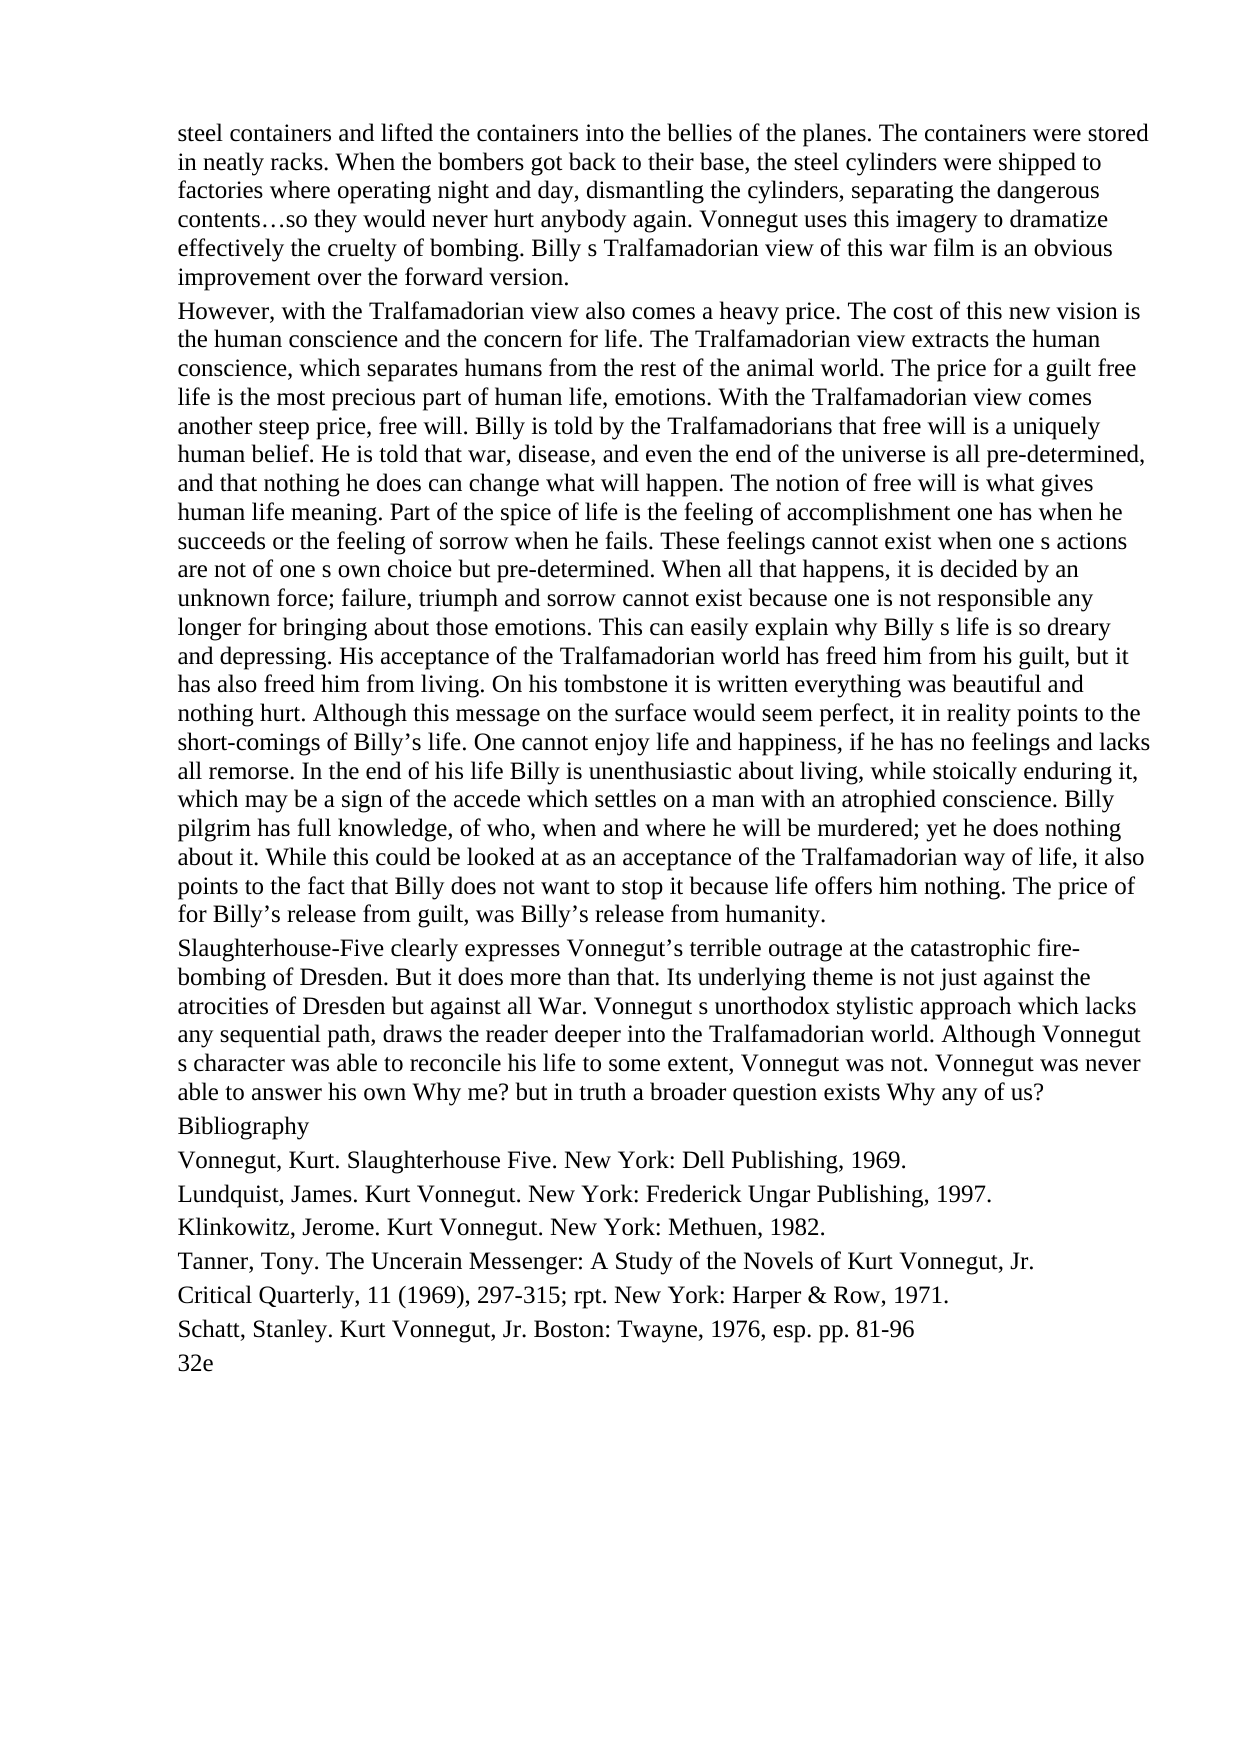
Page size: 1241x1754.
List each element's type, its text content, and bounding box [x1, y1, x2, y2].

text Vonnegut, Kurt. Slaughterhouse Five. New York: Dell Publishing, 1969. [177, 1145, 1152, 1173]
text However, with the Tralfamadorian view also comes a heavy price. The cost of this new vision is the human conscience and the concern for life. The Tralfamadorian view extracts the human conscience, which separates humans from the rest of the animal world. The price for a guilt free life is the most precious part of human life, emotions. With the Tralfamadorian view comes another steep price, free will. Billy is told by the Tralfamadorians that free will is a uniquely human belief. He is told that war, disease, and even the end of the universe is all pre-determined, and that nothing he does can change what will happen. The notion of free will is what gives human life meaning. Part of the spice of life is the feeling of accomplishment one has when he succeeds or the feeling of sorrow when he fails. These feelings cannot exist when one s actions are not of one s own choice but pre-determined. When all that happens, it is decided by an unknown force; failure, triumph and sorrow cannot exist because one is not responsible any longer for bringing about those emotions. This can easily explain why Billy s life is so dreary and depressing. His acceptance of the Tralfamadorian world has freed him from his guilt, but it has also freed him from living. On his tombstone it is written everything was beautiful and nothing hurt. Although this message on the surface would seem perfect, it in reality points to the short-comings of Billy’s life. One cannot enjoy life and happiness, if he has no feelings and lacks all remorse. In the end of his life Billy is unenthusiastic about living, while stoically enduring it, which may be a sign of the accede which settles on a man with an atrophied conscience. Billy pilgrim has full knowledge, of who, when and where he will be murdered; yet he does nothing about it. While this could be looked at as an acceptance of the Tralfamadorian way of life, it also points to the fact that Billy does not want to stop it because life offers him nothing. The price of for Billy’s release from guilt, was Billy’s release from humanity. [177, 296, 1152, 928]
text Critical Quarterly, 11 (1969), 297-315; rpt. New York: Harper & Row, 1971. [177, 1280, 1152, 1309]
text Tanner, Tony. The Uncerain Messenger: A Study of the Novels of Kurt Vonnegut, Jr. [177, 1246, 1152, 1275]
text 32e [177, 1348, 1152, 1377]
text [177, 118, 1152, 291]
text Klinkowitz, Jerome. Kurt Vonnegut. New York: Methuen, 1982. [177, 1212, 1152, 1241]
text Bibliography [177, 1111, 1152, 1140]
text Schatt, Stanley. Kurt Vonnegut, Jr. Boston: Twayne, 1976, esp. pp. 81-96 [177, 1314, 1152, 1343]
text Lundquist, James. Kurt Vonnegut. New York: Frederick Ungar Publishing, 1997. [177, 1179, 1152, 1207]
text Slaughterhouse-Five clearly expresses Vonnegut’s terrible outrage at the catastrophic fire-bombing of Dresden. But it does more than that. Its underlying theme is not just against the atrocities of Dresden but against all War. Vonnegut s unorthodox stylistic approach which lacks any sequential path, draws the reader deeper into the Tralfamadorian world. Although Vonnegut s character was able to reconcile his life to some extent, Vonnegut was not. Vonnegut was never able to answer his own Why me? but in truth a broader question exists Why any of us? [177, 933, 1152, 1106]
